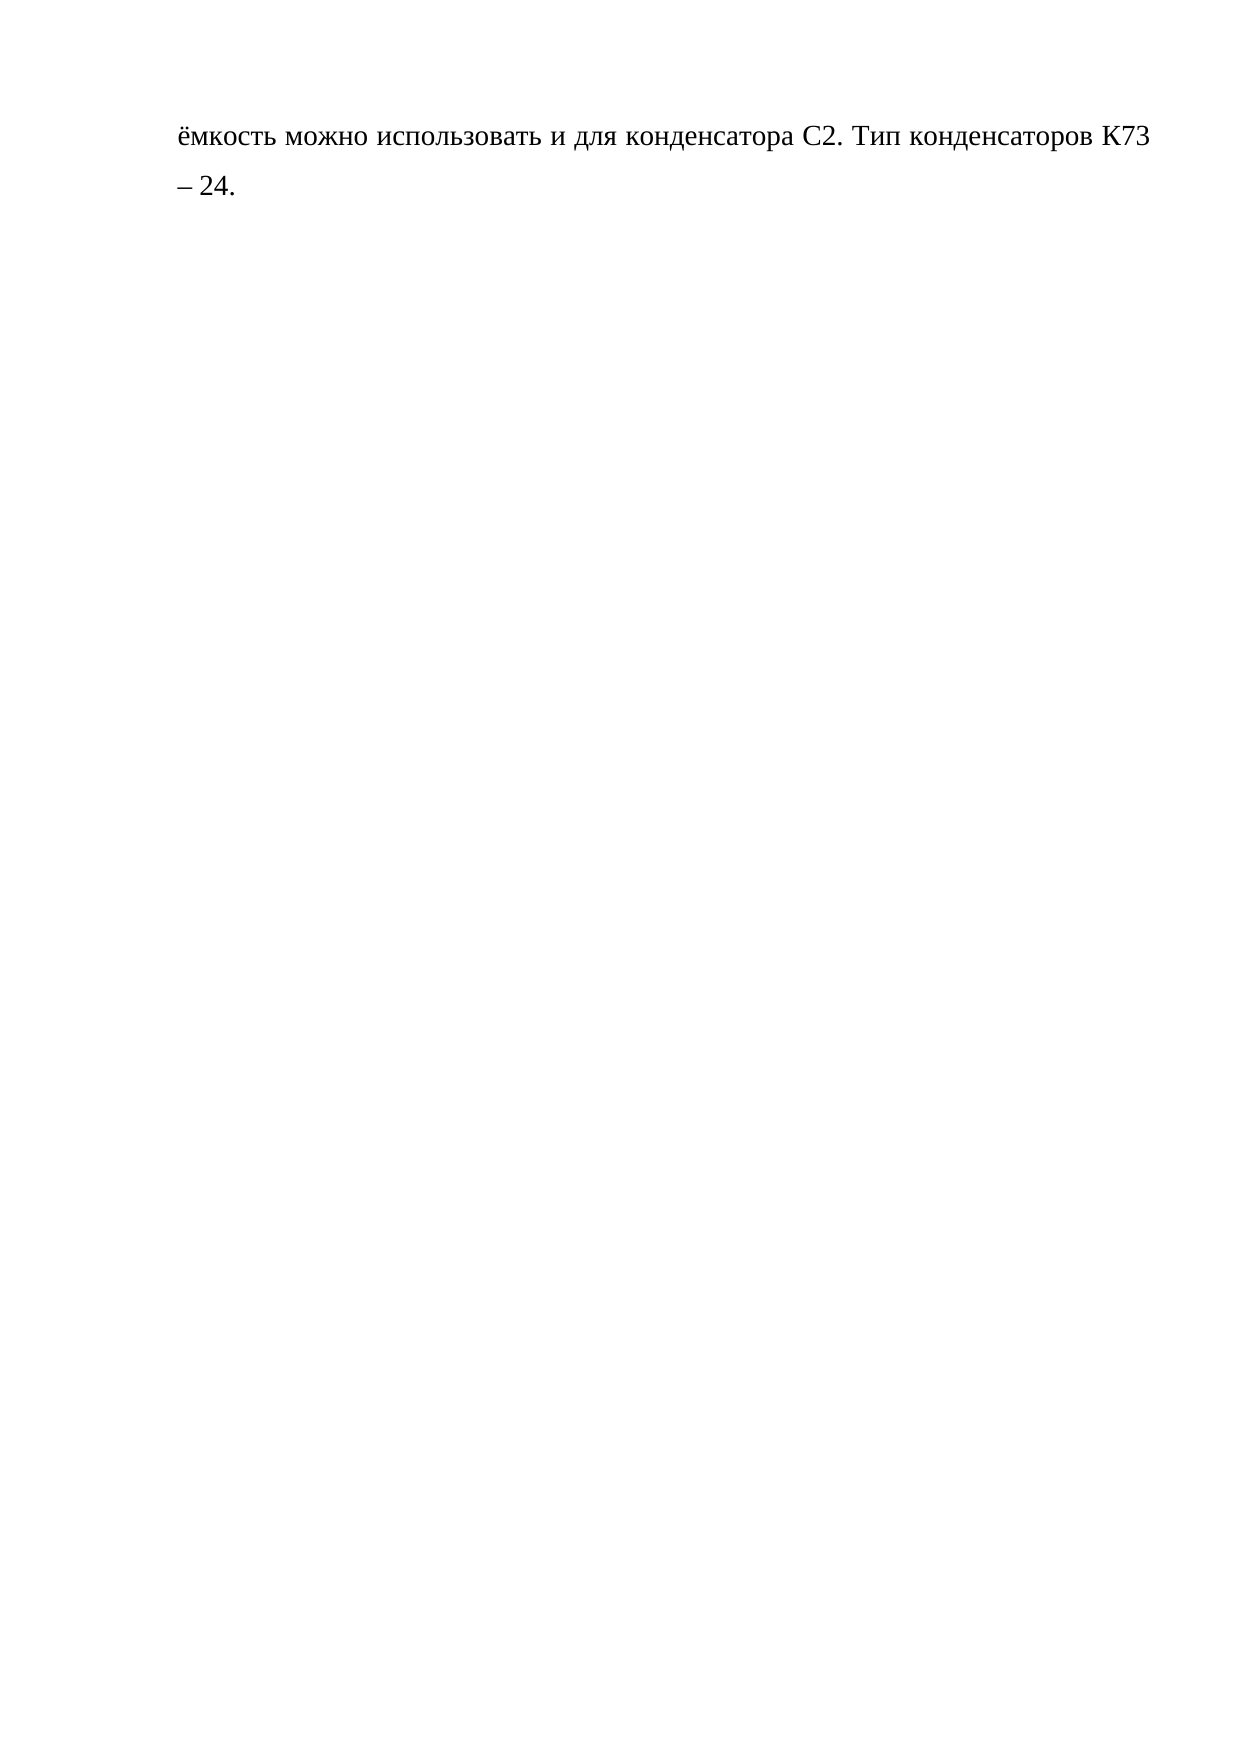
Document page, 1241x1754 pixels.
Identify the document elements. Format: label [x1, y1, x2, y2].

text [177, 118, 1152, 202]
